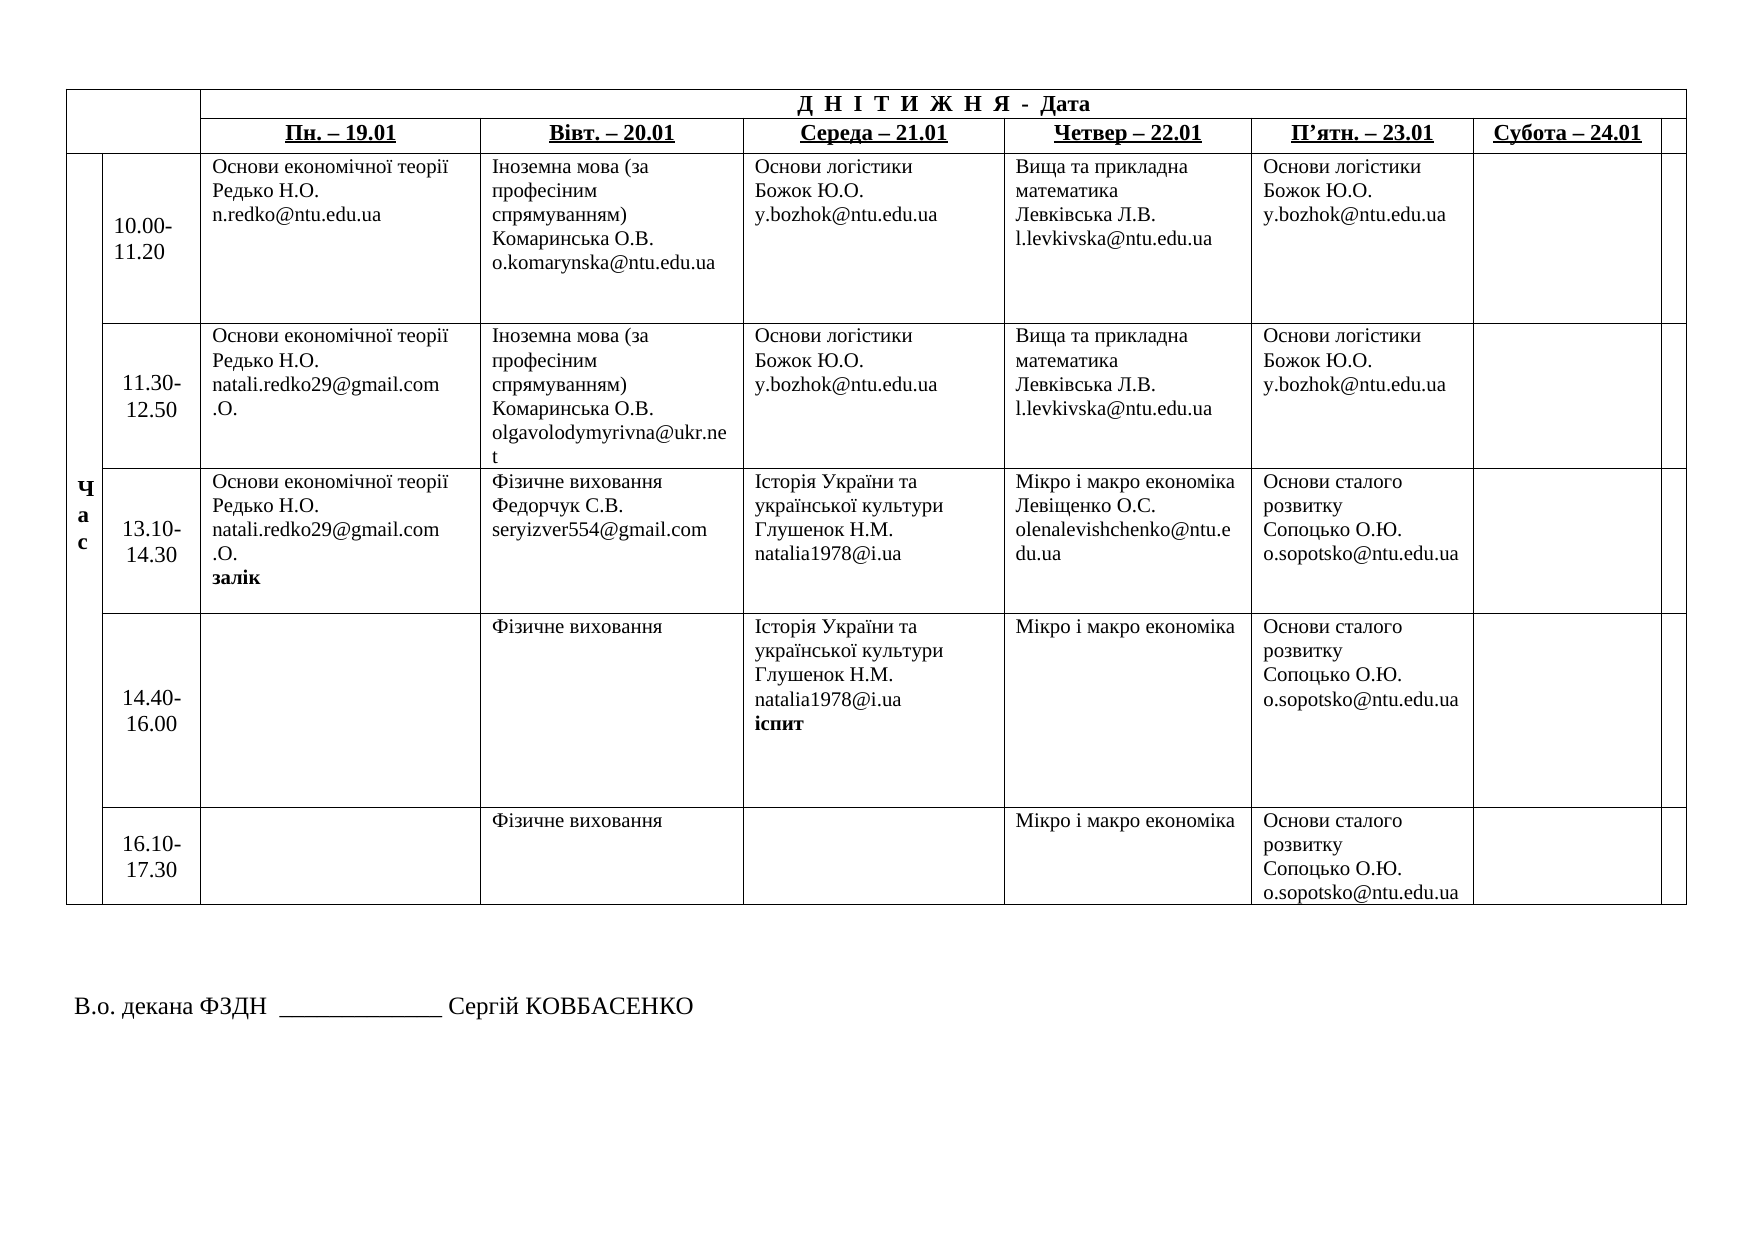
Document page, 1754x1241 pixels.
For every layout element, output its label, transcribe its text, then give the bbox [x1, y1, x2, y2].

table_cell Мікро і макро економіка [1005, 808, 1251, 904]
table_cell Четвер – 22.01 [1005, 119, 1251, 153]
table_cell 14.40-16.00 [103, 614, 200, 807]
table_cell [1662, 614, 1686, 807]
table_cell Пн. – 19.01 [201, 119, 480, 153]
table_cell П’ятн. – 23.01 [1252, 119, 1473, 153]
table_cell Основи економічної теорії Редько Н.О. n.redko@ntu.edu.ua [201, 154, 480, 322]
table_cell Основи логістики Божок Ю.О. y.bozhok@ntu.edu.ua [1252, 154, 1473, 322]
table_cell Іноземна мова (за професіним спрямуванням) Комаринська О.В. o.komarynska@ntu.edu.ua [481, 154, 743, 322]
table_cell Основи сталого розвитку Сопоцько О.Ю. o.sopotsko@ntu.edu.ua [1252, 469, 1473, 613]
table_cell 10.00-11.20 [103, 154, 200, 322]
table_cell 16.10-17.30 [103, 808, 200, 904]
table_header Д Н І Т И Ж Н Я - Дата [201, 90, 1686, 117]
table_cell [1474, 154, 1661, 322]
table_cell Основи економічної теорії Редько Н.О. natali.redko29@gmail.com .О. залік [201, 469, 480, 613]
table_cell Фізичне виховання [481, 614, 743, 807]
table_cell Мікро і макро економіка Левіщенко О.С. olenalevishchenko@ntu.edu.ua [1005, 469, 1251, 613]
table_cell Вища та прикладна математика Левківська Л.В. l.levkivska@ntu.edu.ua [1005, 324, 1251, 468]
table_cell [1474, 469, 1661, 613]
table_cell Іноземна мова (за професіним спрямуванням) Комаринська О.В. olgavolodymyrivna@ukr.net [481, 324, 743, 468]
table_cell Мікро і макро економіка [1005, 614, 1251, 807]
table_cell Ч а с [67, 154, 102, 904]
table_cell [1662, 324, 1686, 468]
table_header [67, 90, 200, 153]
table_cell Основи сталого розвитку Сопоцько О.Ю. o.sopotsko@ntu.edu.ua [1252, 808, 1473, 904]
table_cell [1662, 469, 1686, 613]
table_cell Історія України та української культури Глушенок Н.М. natalia1978@i.ua [744, 469, 1004, 613]
table_cell Основи економічної теорії Редько Н.О. natali.redko29@gmail.com .О. [201, 324, 480, 468]
table_cell [201, 808, 480, 904]
table_cell Вівт. – 20.01 [481, 119, 743, 153]
table_cell [1474, 324, 1661, 468]
table_cell [1662, 154, 1686, 322]
text В.о. декана ФЗДН _____________ Сергій КОВБАСЕНКО [74, 991, 1636, 1020]
table_cell Основи логістики Божок Ю.О. y.bozhok@ntu.edu.ua [744, 154, 1004, 322]
table_cell [1474, 614, 1661, 807]
table_cell Фізичне виховання Федорчук С.В. seryizver554@gmail.com [481, 469, 743, 613]
table_cell Основи логістики Божок Ю.О. y.bozhok@ntu.edu.ua [744, 324, 1004, 468]
table_cell Субота – 24.01 [1474, 119, 1661, 153]
table_cell Середа – 21.01 [744, 119, 1004, 153]
table_cell Вища та прикладна математика Левківська Л.В. l.levkivska@ntu.edu.ua [1005, 154, 1251, 322]
table_cell Основи сталого розвитку Сопоцько О.Ю. o.sopotsko@ntu.edu.ua [1252, 614, 1473, 807]
table_cell [1662, 808, 1686, 904]
table_cell Історія України та української культури Глушенок Н.М. natalia1978@i.ua іспит [744, 614, 1004, 807]
table_cell Фізичне виховання [481, 808, 743, 904]
table_cell 13.10-14.30 [103, 469, 200, 613]
table_cell 11.30-12.50 [103, 324, 200, 468]
table_cell Основи логістики Божок Ю.О. y.bozhok@ntu.edu.ua [1252, 324, 1473, 468]
table_cell [1662, 119, 1686, 153]
table_cell [201, 614, 480, 807]
table_cell [1474, 808, 1661, 904]
table_cell [744, 808, 1004, 904]
